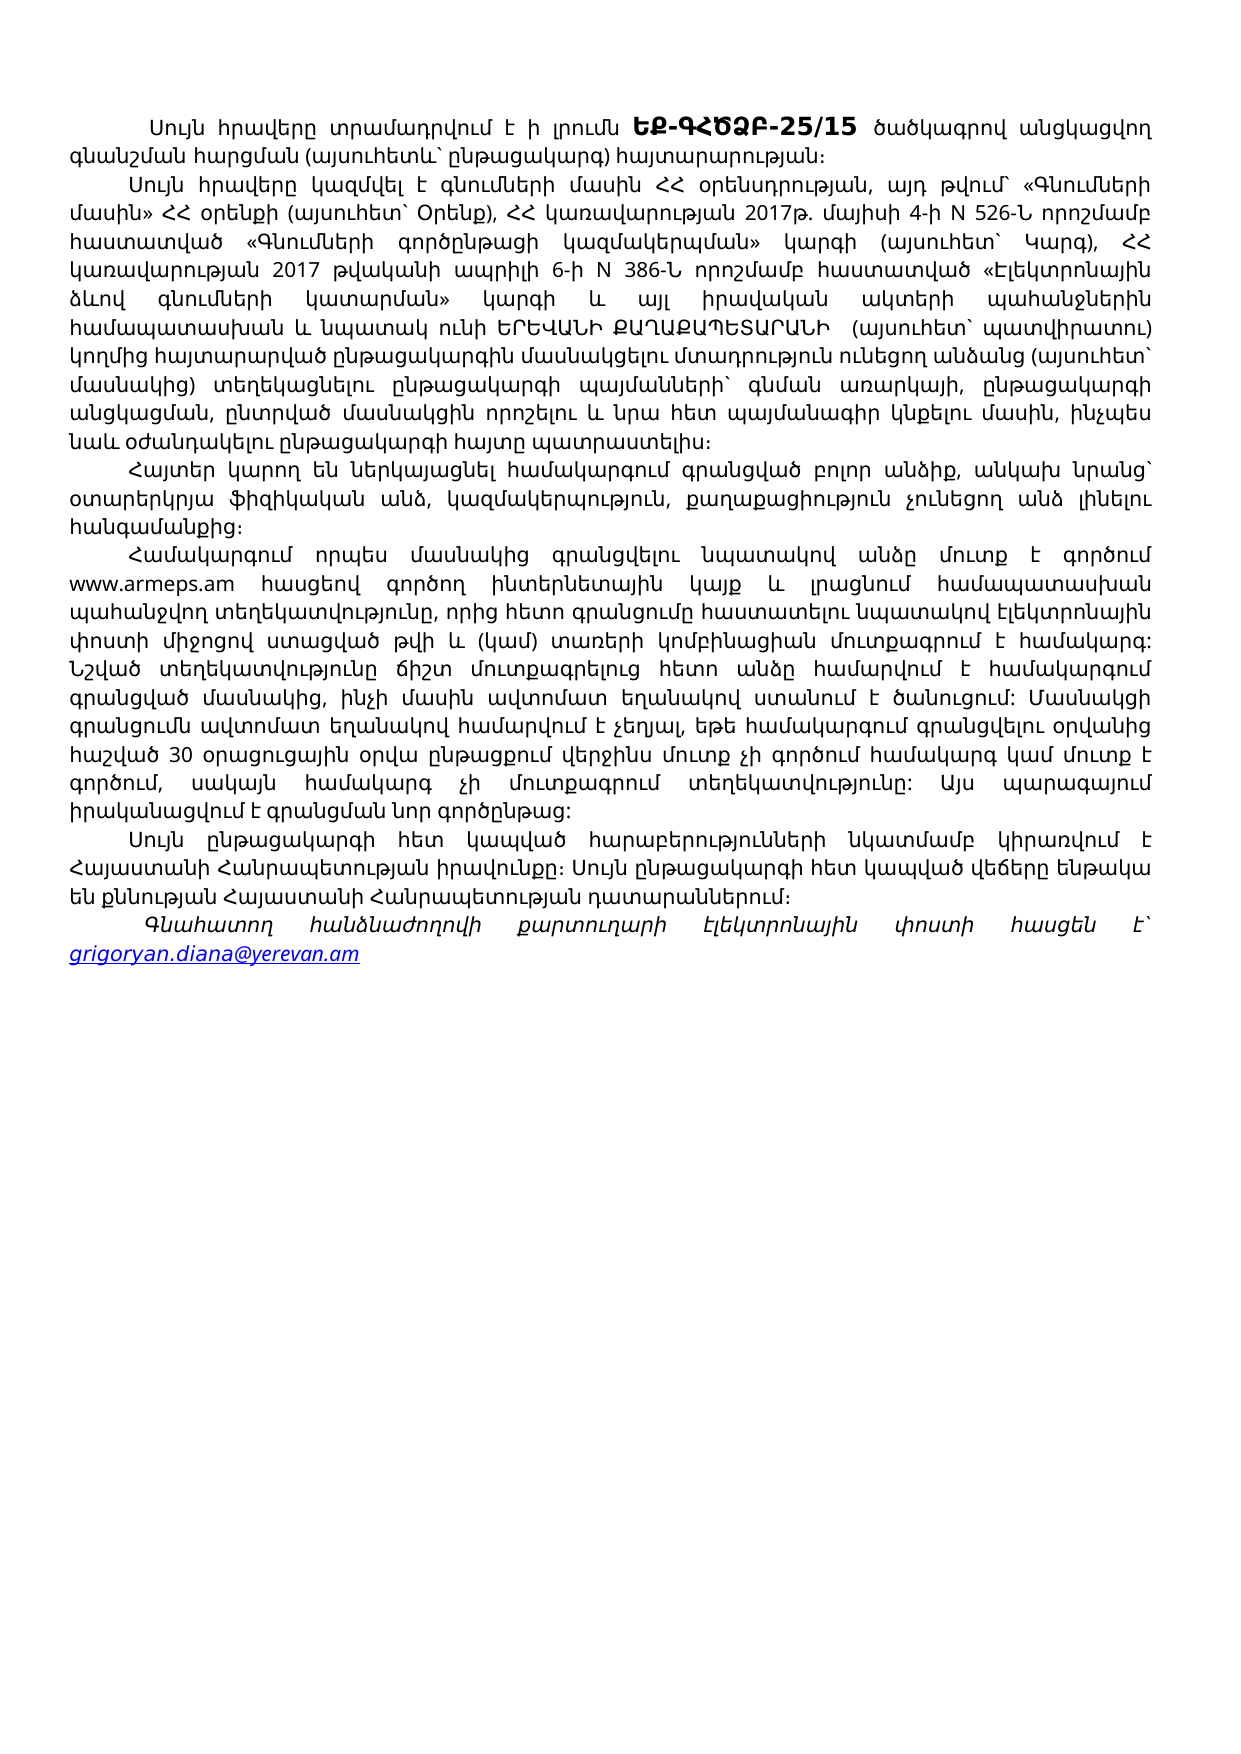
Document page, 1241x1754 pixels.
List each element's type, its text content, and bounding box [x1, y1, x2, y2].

text Համակարգում որպես մասնակից գրանցվելու նպատակով անձը մուտք է գործում www.armeps.am հասցեով գործող ինտերնետային կայք և լրացնում համապատասխան պահանջվող տեղեկատվությունը, որից հետո գրանցումը հաստատելու նպատակով էլեկտրոնային փոստի միջոցով ստացված թվի և (կամ) տառերի կոմբինացիան մուտքագրում է համակարգ: Նշված տեղեկատվությունը ճիշտ մուտքագրելուց հետո անձը համարվում է համակարգում գրանցված մասնակից, ինչի մասին ավտոմատ եղանակով ստանում է ծանուցում: Մասնակցի գրանցումն ավտոմատ եղանակով համարվում է չեղյալ, եթե համակարգում գրանցվելու օրվանից հաշված 30 օրացուցային օրվա ընթացքում վերջինս մուտք չի գործում համակարգ կամ մուտք է գործում, սակայն համակարգ չի մուտքագրում տեղեկատվությունը: Այս պարագայում իրականացվում է գրանցման նոր գործընթաց: [69, 541, 1152, 825]
text Գնահատող հանձնաժողովի քարտուղարի էլեկտրոնային փոստի հասցեն է` grigoryan.diana@yerevan.am [69, 910, 1152, 967]
text Սույն հրավերը տրամադրվում է ի լրումն ԵՔ-ԳՀԾՁԲ-25/15 ծածկագրով անցկացվող գնանշման հարցման (այսուհետև` ընթացակարգ) հայտարարության։ [69, 112, 1152, 170]
text Հայտեր կարող են ներկայացնել համակարգում գրանցված բոլոր անձիք, անկախ նրանց` օտարերկրյա ֆիզիկական անձ, կազմակերպություն, քաղաքացիություն չունեցող անձ լինելու հանգամանքից։ [69, 455, 1152, 541]
text Սույն հրավերը կազմվել է գնումների մասին ՀՀ օրենսդրության, այդ թվում` «Գնումների մասին» ՀՀ օրենքի (այսուհետ` Օրենք), ՀՀ կառավարության 2017թ. մայիսի 4-ի N 526-Ն որոշմամբ հաստատված «Գնումների գործընթացի կազմակերպման» կարգի (այսուհետ` Կարգ), ՀՀ կառավարության 2017 թվականի ապրիլի 6-ի N 386-Ն որոշմամբ հաստատված «Էլեկտրոնային ձևով գնումների կատարման» կարգի և այլ իրավական ակտերի պահանջներին համապատասխան և նպատակ ունի ԵՐԵՎԱՆԻ ՔԱՂԱՔԱՊԵՏԱՐԱՆԻ (այսուհետ` պատվիրատու) կողմից հայտարարված ընթացակարգին մասնակցելու մտադրություն ունեցող անձանց (այսուհետ` մասնակից) տեղեկացնելու ընթացակարգի պայմանների` գնման առարկայի, ընթացակարգի անցկացման, ընտրված մասնակցին որոշելու և նրա հետ պայմանագիր կնքելու մասին, ինչպես նաև օժանդակելու ընթացակարգի հայտը պատրաստելիս։ [69, 170, 1152, 455]
text Սույն ընթացակարգի հետ կապված հարաբերությունների նկատմամբ կիրառվում է Հայաստանի Հանրապետության իրավունքը։ Սույն ընթացակարգի հետ կապված վեճերը ենթակա են քննության Հայաստանի Հանրապետության դատարաններում։ [69, 825, 1152, 910]
